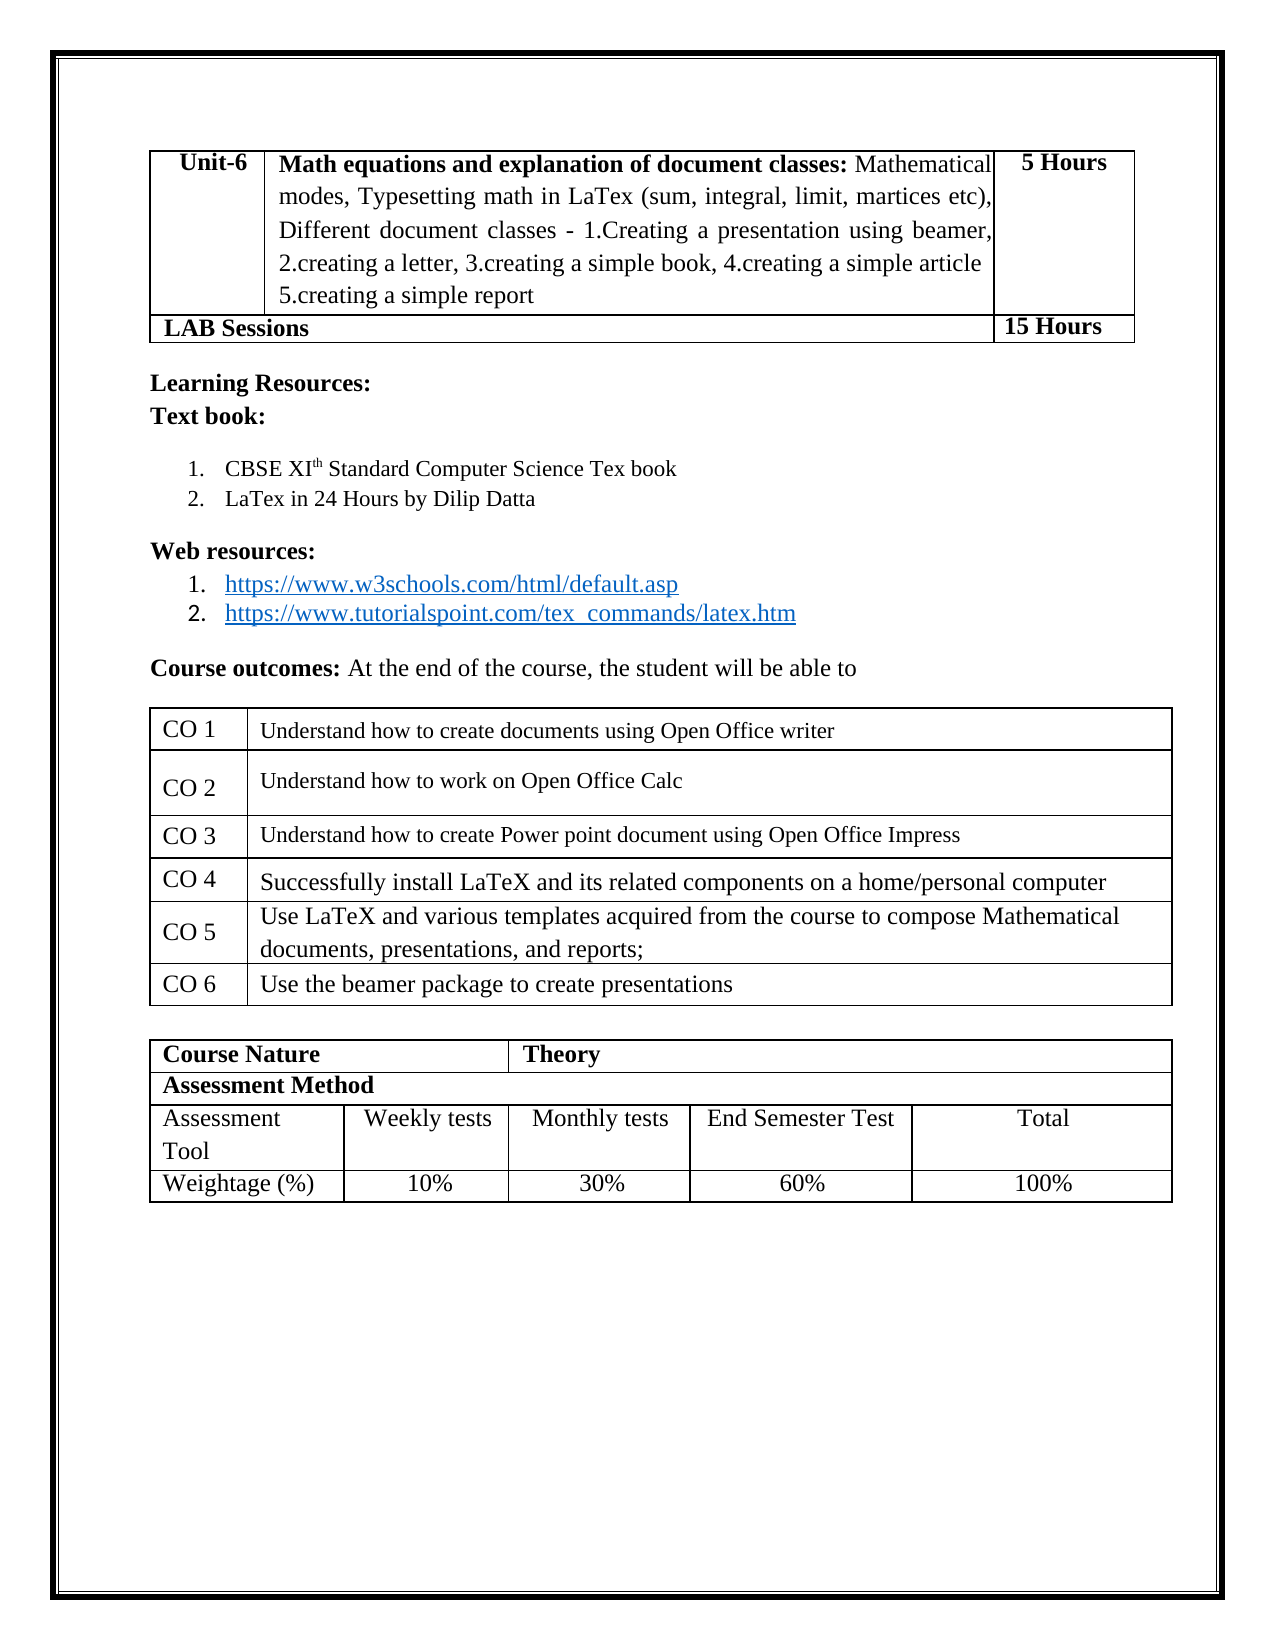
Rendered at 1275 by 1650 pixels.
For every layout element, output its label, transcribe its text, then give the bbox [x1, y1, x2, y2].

table_cell Understand how to work on Open Office Calc [248, 751, 1171, 815]
table_cell Assessment Tool [151, 1106, 343, 1170]
table_cell CO 6 [151, 964, 247, 1005]
table_cell Assessment Method [151, 1073, 1171, 1104]
table_header Course Nature [151, 1041, 508, 1072]
table_cell LAB Sessions [151, 316, 993, 341]
table_cell End Semester Test [691, 1106, 911, 1170]
text Text book: [150, 401, 1125, 430]
table_cell Use the beamer package to create presentations [248, 964, 1171, 1005]
table_cell 15 Hours [995, 316, 1134, 341]
table_cell 100% [913, 1171, 1171, 1201]
table_cell Successfully install LaTeX and its related components on a home/personal computer [248, 859, 1171, 901]
table_cell Use LaTeX and various templates acquired from the course to compose Mathematical documents, presentations, and reports; [248, 902, 1171, 962]
list https://www.tutorialspoint.com/tex_commands/latex.htm [187, 598, 1125, 628]
table_cell 30% [509, 1171, 689, 1201]
table_cell Weightage (%) [151, 1171, 343, 1201]
table_header CO 1 [151, 709, 247, 749]
table_cell CO 3 [151, 816, 247, 857]
table_cell Math equations and explanation of document classes: Mathematical modes, Typesetting math in LaTex (sum, integral, limit, martices etc), Different document classes - 1.Creating a presentation using beamer, 2.creating a letter, 3.creating a simple book, 4.creating a simple article 5.creating a simple report [265, 152, 993, 314]
table_cell CO 2 [151, 751, 247, 815]
table_cell 60% [691, 1171, 911, 1201]
table_cell 10% [345, 1171, 508, 1201]
table_cell Weekly tests [345, 1106, 508, 1170]
table_cell CO 5 [151, 902, 247, 962]
list https://www.w3schools.com/html/default.asp [187, 569, 1125, 598]
subtitle Web resources: [150, 536, 1125, 565]
list LaTex in 24 Hours by Dilip Datta [187, 485, 1125, 511]
table_cell CO 4 [151, 859, 247, 901]
text Course outcomes: At the end of the course, the student will be able to [150, 653, 1125, 682]
table_header Understand how to create documents using Open Office writer [248, 709, 1171, 749]
table_cell 5 Hours [995, 152, 1134, 314]
table_cell Monthly tests [509, 1106, 689, 1170]
table_cell Total [913, 1106, 1171, 1170]
subtitle Learning Resources: [150, 368, 1125, 397]
table_header Theory [509, 1041, 1171, 1072]
table_cell Unit-6 [151, 152, 264, 314]
table_cell Understand how to create Power point document using Open Office Impress [248, 816, 1171, 857]
list CBSE XIth Standard Computer Science Tex book [187, 455, 1125, 481]
